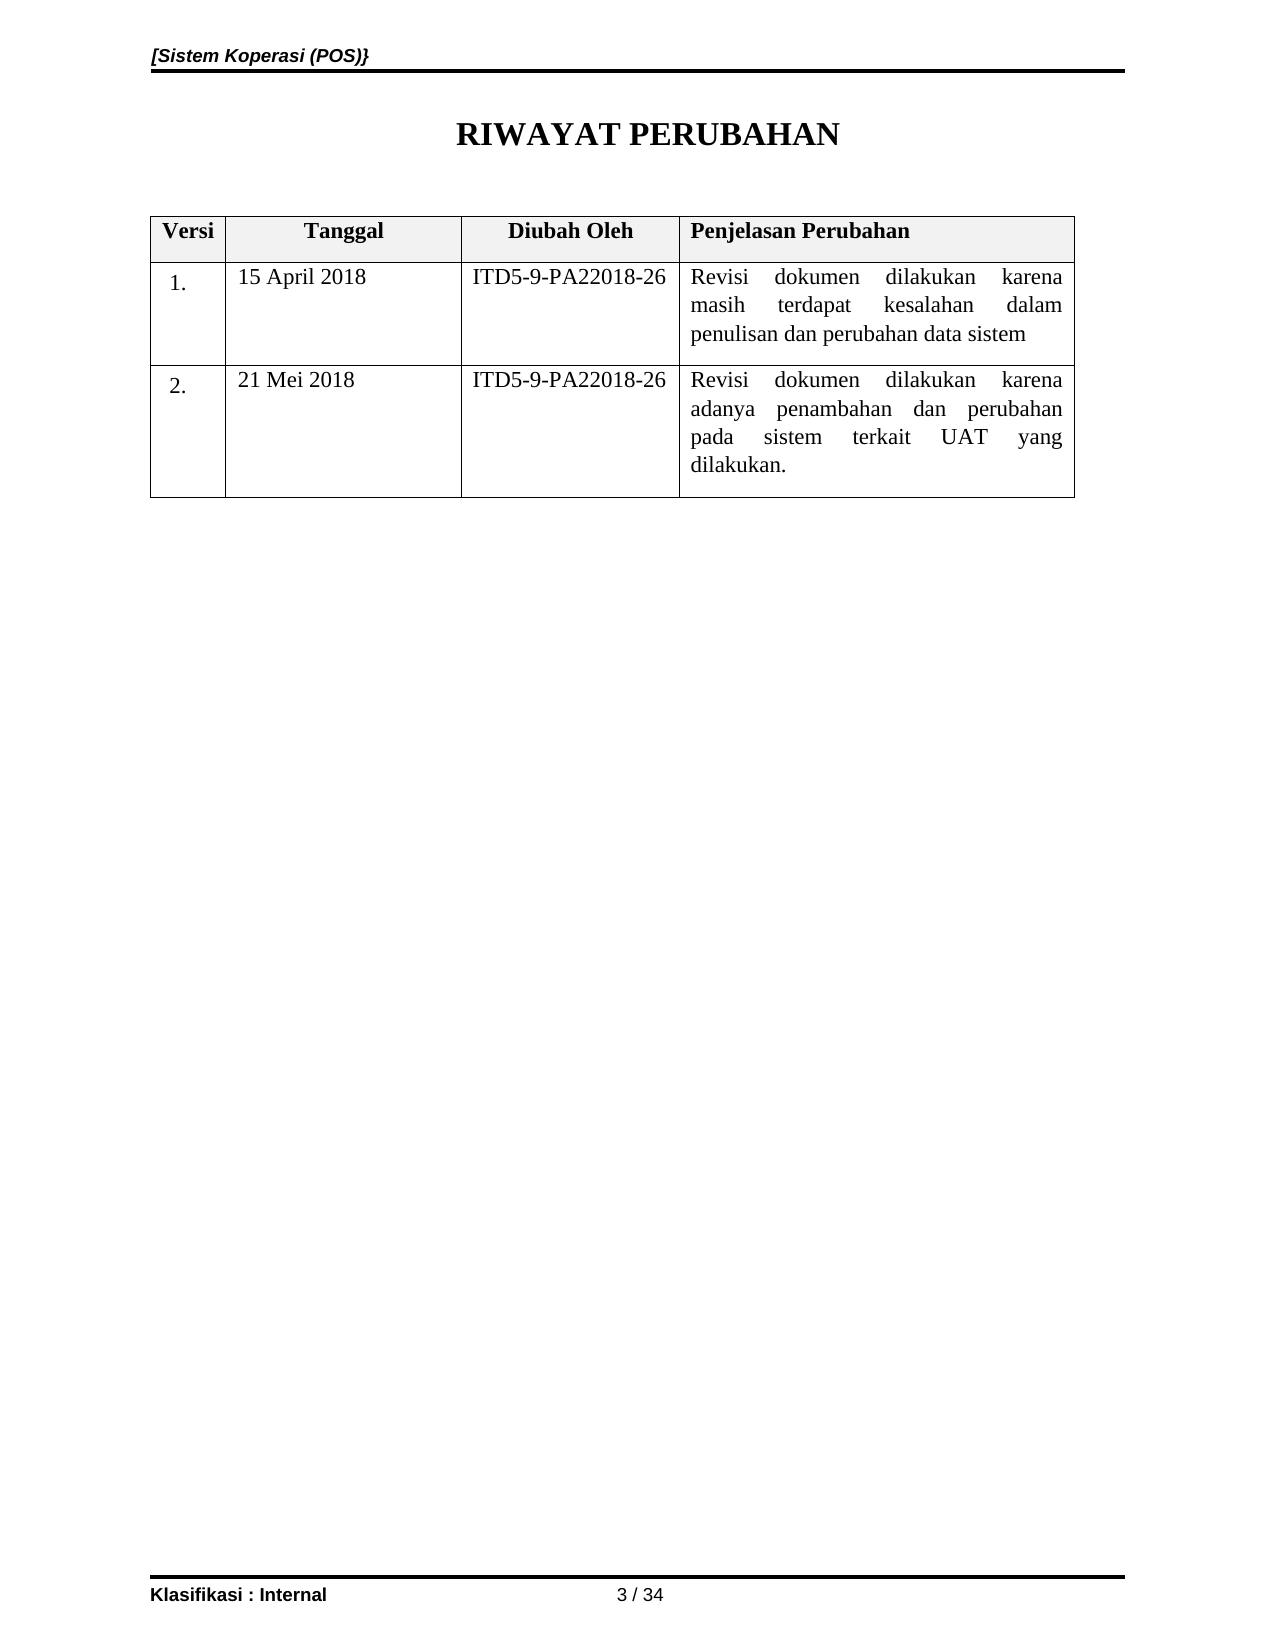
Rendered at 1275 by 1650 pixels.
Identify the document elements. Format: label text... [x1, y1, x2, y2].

table_cell Revisi dokumen dilakukan karena adanya penambahan dan perubahan pada sistem terkait UAT yang dilakukan. [680, 366, 1074, 497]
table_cell ITD5-9-PA22018-26 [462, 366, 679, 497]
table_header Tanggal [226, 217, 461, 262]
table_cell ITD5-9-PA22018-26 [462, 263, 679, 365]
table_header Diubah Oleh [462, 217, 679, 262]
table_header Penjelasan Perubahan [680, 217, 1074, 262]
table_cell 21 Mei 2018 [226, 366, 461, 497]
table_cell [151, 366, 225, 497]
table_cell Revisi dokumen dilakukan karena masih terdapat kesalahan dalam penulisan dan perubahan data sistem [680, 263, 1074, 365]
table_cell [151, 263, 225, 365]
table_cell 15 April 2018 [226, 263, 461, 365]
table_header Versi [151, 217, 225, 262]
title RIWAYAT PERUBAHAN [171, 114, 1125, 153]
